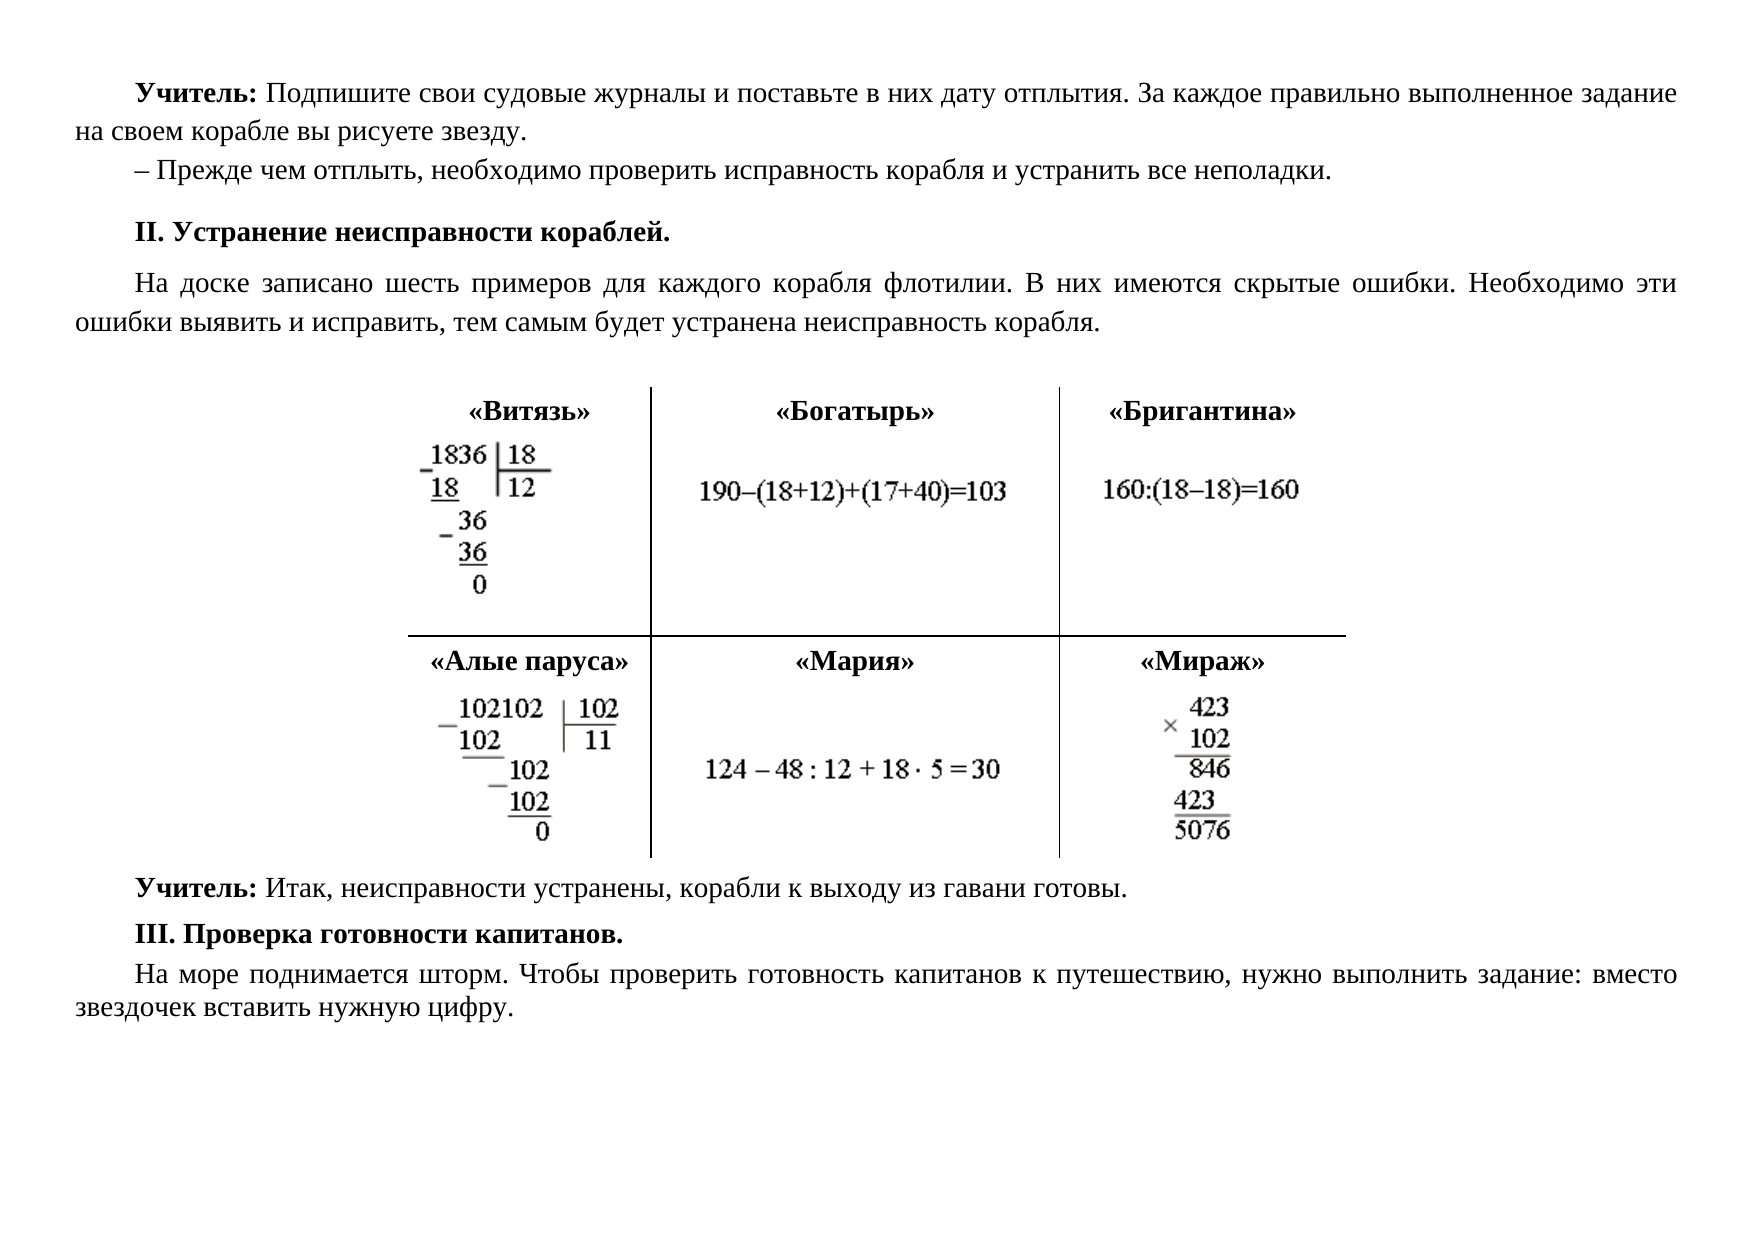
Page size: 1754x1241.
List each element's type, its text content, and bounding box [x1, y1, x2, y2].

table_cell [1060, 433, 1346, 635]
text II. Устранение неисправности кораблей. [75, 214, 1679, 248]
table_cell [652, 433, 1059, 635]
picture [431, 688, 628, 852]
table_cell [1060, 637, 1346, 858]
text На море поднимается шторм. Чтобы проверить готовность капитанов к путешествию, нужно выполнить задание: вместо звездочек вставить нужную цифру. [75, 956, 1679, 1023]
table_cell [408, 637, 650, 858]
text – Прежде чем отплыть, необходимо проверить исправность корабля и устранить все неполадки. [75, 152, 1679, 186]
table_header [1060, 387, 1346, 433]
picture [1154, 688, 1252, 852]
picture [414, 439, 565, 605]
text На доске записано шесть примеров для каждого корабля флотилии. В них имеются скрытые ошибки. Необходимо эти ошибки выявить и исправить, тем самым будет устранена неисправность корабля. [75, 265, 1679, 337]
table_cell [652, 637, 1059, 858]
text Учитель: Подпишите свои судовые журналы и поставьте в них дату отплытия. За каждое правильно выполненное задание на своем корабле вы рисуете звезду. [75, 75, 1679, 147]
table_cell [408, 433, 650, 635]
picture [701, 746, 1009, 795]
picture [1097, 468, 1308, 515]
picture [695, 468, 1015, 522]
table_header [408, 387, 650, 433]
text III. Проверка готовности капитанов. [75, 916, 1679, 950]
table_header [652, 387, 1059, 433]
text Учитель: Итак, неисправности устранены, корабли к выходу из гавани готовы. [75, 870, 1679, 904]
